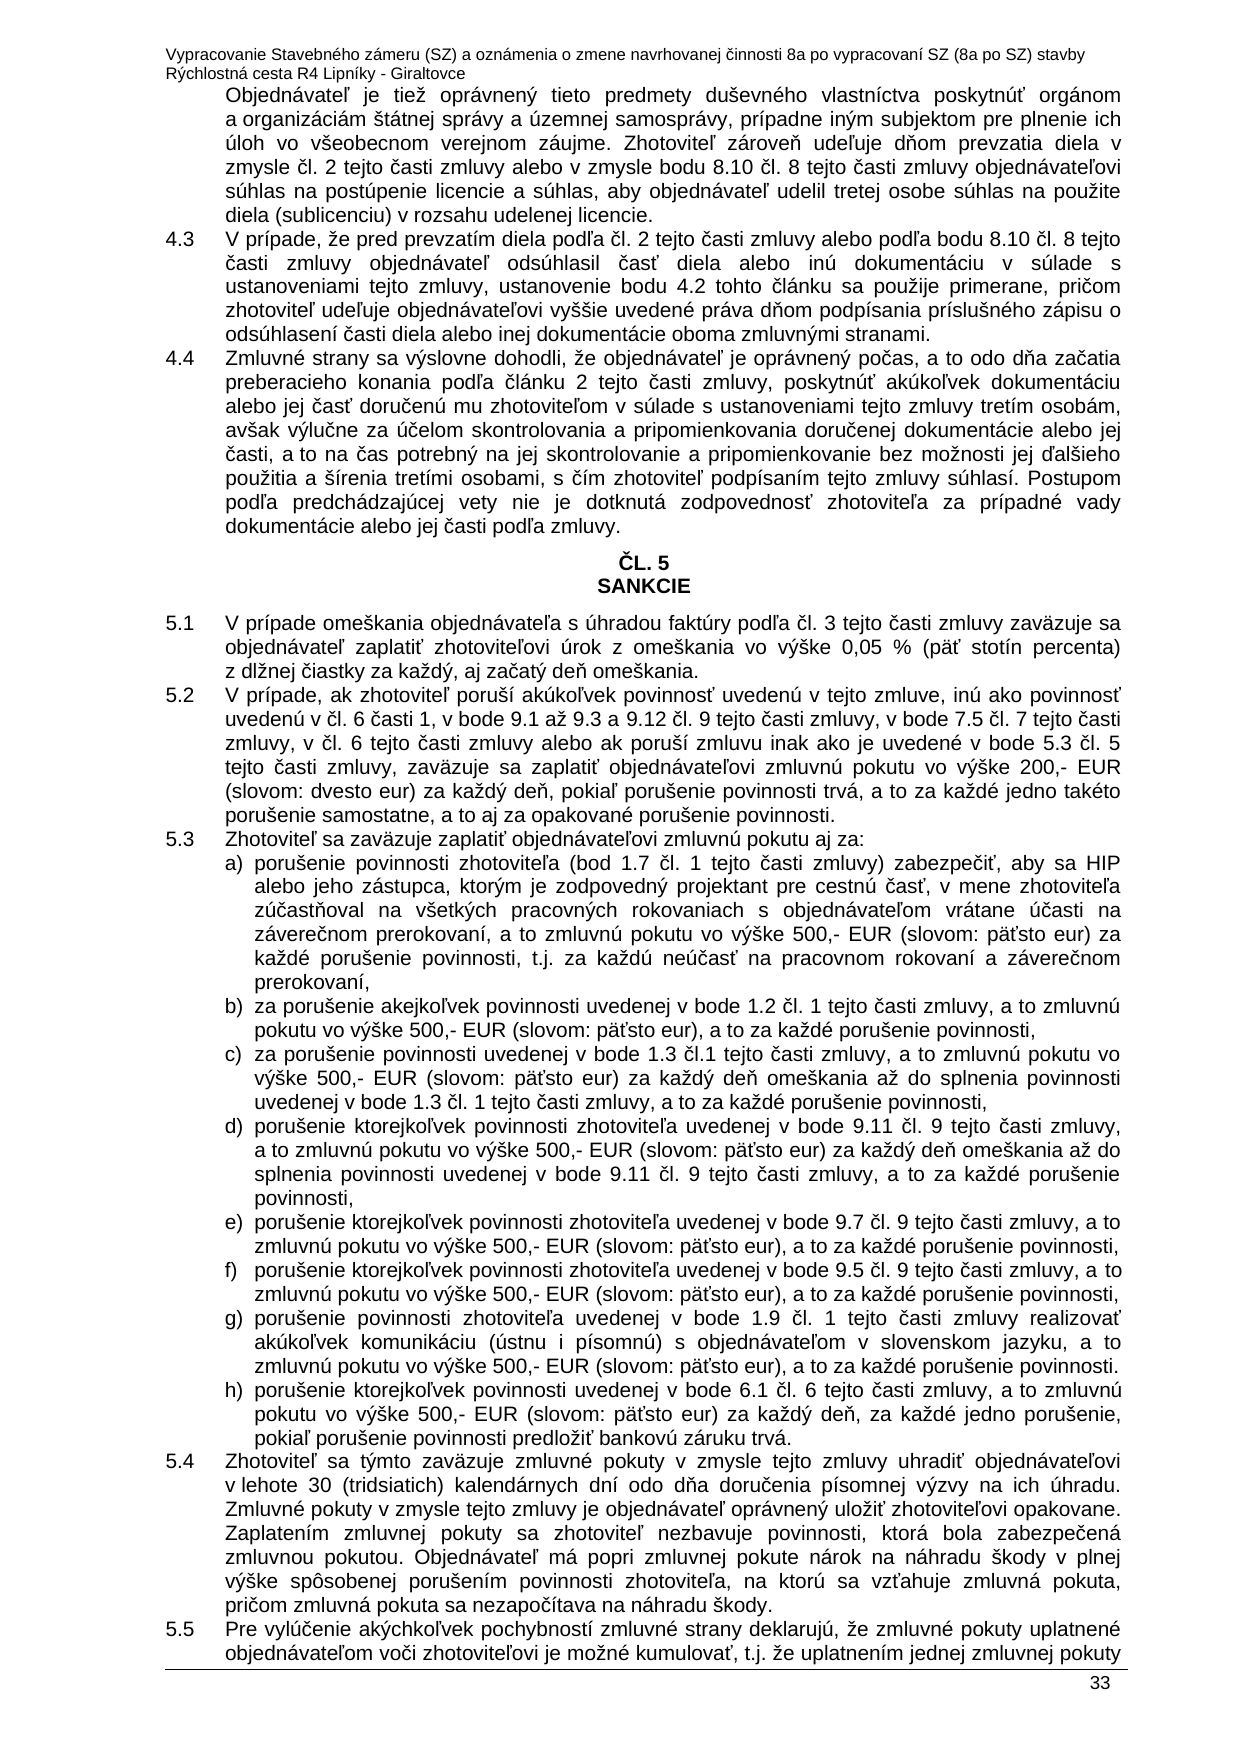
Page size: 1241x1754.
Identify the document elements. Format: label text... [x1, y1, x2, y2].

list V prípade omeškania objednávateľa s úhradou faktúry podľa čl. 3 tejto časti zmluvy zaväzuje sa objednávateľ zaplatiť zhotoviteľovi úrok z omeškania vo výške 0,05 % (päť stotín percenta) z dlžnej čiastky za každý, aj začatý deň omeškania. [165, 611, 1122, 683]
list V prípade, ak zhotoviteľ poruší akúkoľvek povinnosť uvedenú v tejto zmluve, inú ako povinnosť uvedenú v čl. 6 časti 1, v bode 9.1 až 9.3 a 9.12 čl. 9 tejto časti zmluvy, v bode 7.5 čl. 7 tejto časti zmluvy, v čl. 6 tejto časti zmluvy alebo ak poruší zmluvu inak ako je uvedené v bode 5.3 čl. 5 tejto časti zmluvy, zaväzuje sa zaplatiť objednávateľovi zmluvnú pokutu vo výške 200,- EUR (slovom: dvesto eur) za každý deň, pokiaľ porušenie povinnosti trvá, a to za každé jedno takéto porušenie samostatne, a to aj za opakované porušenie povinnosti. [165, 683, 1122, 826]
list Zhotoviteľ sa týmto zaväzuje zmluvné pokuty v zmysle tejto zmluvy uhradiť objednávateľovi v lehote 30 (tridsiatich) kalendárnych dní odo dňa doručenia písomnej výzvy na ich úhradu. Zmluvné pokuty v zmysle tejto zmluvy je objednávateľ oprávnený uložiť zhotoviteľovi opakovane. Zaplatením zmluvnej pokuty sa zhotoviteľ nezbavuje povinnosti, ktorá bola zabezpečená zmluvnou pokutou. Objednávateľ má popri zmluvnej pokute nárok na náhradu škody v plnej výške spôsobenej porušením povinnosti zhotoviteľa, na ktorú sa vzťahuje zmluvná pokuta, pričom zmluvná pokuta sa nezapočítava na náhradu škody. [165, 1449, 1122, 1617]
list Zmluvné strany sa výslovne dohodli, že objednávateľ je oprávnený počas, a to odo dňa začatia preberacieho konania podľa článku 2 tejto časti zmluvy, poskytnúť akúkoľvek dokumentáciu alebo jej časť doručenú mu zhotoviteľom v súlade s ustanoveniami tejto zmluvy tretím osobám, avšak výlučne za účelom skontrolovania a pripomienkovania doručenej dokumentácie alebo jej časti, a to na čas potrebný na jej skontrolovanie a pripomienkovanie bez možnosti jej ďalšieho použitia a šírenia tretími osobami, s čím zhotoviteľ podpísaním tejto zmluvy súhlasí. Postupom podľa predchádzajúcej vety nie je dotknutá zodpovednosť zhotoviteľa za prípadné vady dokumentácie alebo jej časti podľa zmluvy. [165, 346, 1122, 538]
list V prípade, že pred prevzatím diela podľa čl. 2 tejto časti zmluvy alebo podľa bodu 8.10 čl. 8 tejto časti zmluvy objednávateľ odsúhlasil časť diela alebo inú dokumentáciu v súlade s ustanoveniami tejto zmluvy, ustanovenie bodu 4.2 tohto článku sa použije primerane, pričom zhotoviteľ udeľuje objednávateľovi vyššie uvedené práva dňom podpísania príslušného zápisu o odsúhlasení časti diela alebo inej dokumentácie oboma zmluvnými stranami. [165, 226, 1122, 346]
text SANKCIE [165, 574, 1122, 598]
list Zhotoviteľ sa zaväzuje zaplatiť objednávateľovi zmluvnú pokutu aj za: [165, 826, 1122, 850]
list porušenie povinnosti zhotoviteľa (bod 1.7 čl. 1 tejto časti zmluvy) zabezpečiť, aby sa HIP alebo jeho zástupca, ktorým je zodpovedný projektant pre cestnú časť, v mene zhotoviteľa zúčastňoval na všetkých pracovných rokovaniach s objednávateľom vrátane účasti na záverečnom prerokovaní, a to zmluvnú pokutu vo výške 500,- EUR (slovom: päťsto eur) za každé porušenie povinnosti, t.j. za každú neúčasť na pracovnom rokovaní a záverečnom prerokovaní, [224, 850, 1122, 994]
list porušenie povinnosti zhotoviteľa uvedenej v bode 1.9 čl. 1 tejto časti zmluvy realizovať akúkoľvek komunikáciu (ústnu i písomnú) s objednávateľom v slovenskom jazyku, a to zmluvnú pokutu vo výške 500,- EUR (slovom: päťsto eur), a to za každé porušenie povinnosti. [224, 1306, 1122, 1377]
list porušenie ktorejkoľvek povinnosti uvedenej v bode 6.1 čl. 6 tejto časti zmluvy, a to zmluvnú pokutu vo výške 500,- EUR (slovom: päťsto eur) za každý deň, za každé jedno porušenie, pokiaľ porušenie povinnosti predložiť bankovú záruku trvá. [224, 1377, 1122, 1449]
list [165, 83, 1122, 226]
list za porušenie povinnosti uvedenej v bode 1.3 čl.1 tejto časti zmluvy, a to zmluvnú pokutu vo výške 500,- EUR (slovom: päťsto eur) za každý deň omeškania až do splnenia povinnosti uvedenej v bode 1.3 čl. 1 tejto časti zmluvy, a to za každé porušenie povinnosti, [224, 1042, 1122, 1114]
list za porušenie akejkoľvek povinnosti uvedenej v bode 1.2 čl. 1 tejto časti zmluvy, a to zmluvnú pokutu vo výške 500,- EUR (slovom: päťsto eur), a to za každé porušenie povinnosti, [224, 994, 1122, 1042]
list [165, 1617, 1122, 1665]
list porušenie ktorejkoľvek povinnosti zhotoviteľa uvedenej v bode 9.7 čl. 9 tejto časti zmluvy, a to zmluvnú pokutu vo výške 500,- EUR (slovom: päťsto eur), a to za každé porušenie povinnosti, [224, 1210, 1122, 1258]
list porušenie ktorejkoľvek povinnosti zhotoviteľa uvedenej v bode 9.5 čl. 9 tejto časti zmluvy, a to zmluvnú pokutu vo výške 500,- EUR (slovom: päťsto eur), a to za každé porušenie povinnosti, [224, 1258, 1122, 1306]
list porušenie ktorejkoľvek povinnosti zhotoviteľa uvedenej v bode 9.11 čl. 9 tejto časti zmluvy, a to zmluvnú pokutu vo výške 500,- EUR (slovom: päťsto eur) za každý deň omeškania až do splnenia povinnosti uvedenej v bode 9.11 čl. 9 tejto časti zmluvy, a to za každé porušenie povinnosti, [224, 1114, 1122, 1210]
text ČL. 5 [165, 550, 1122, 574]
